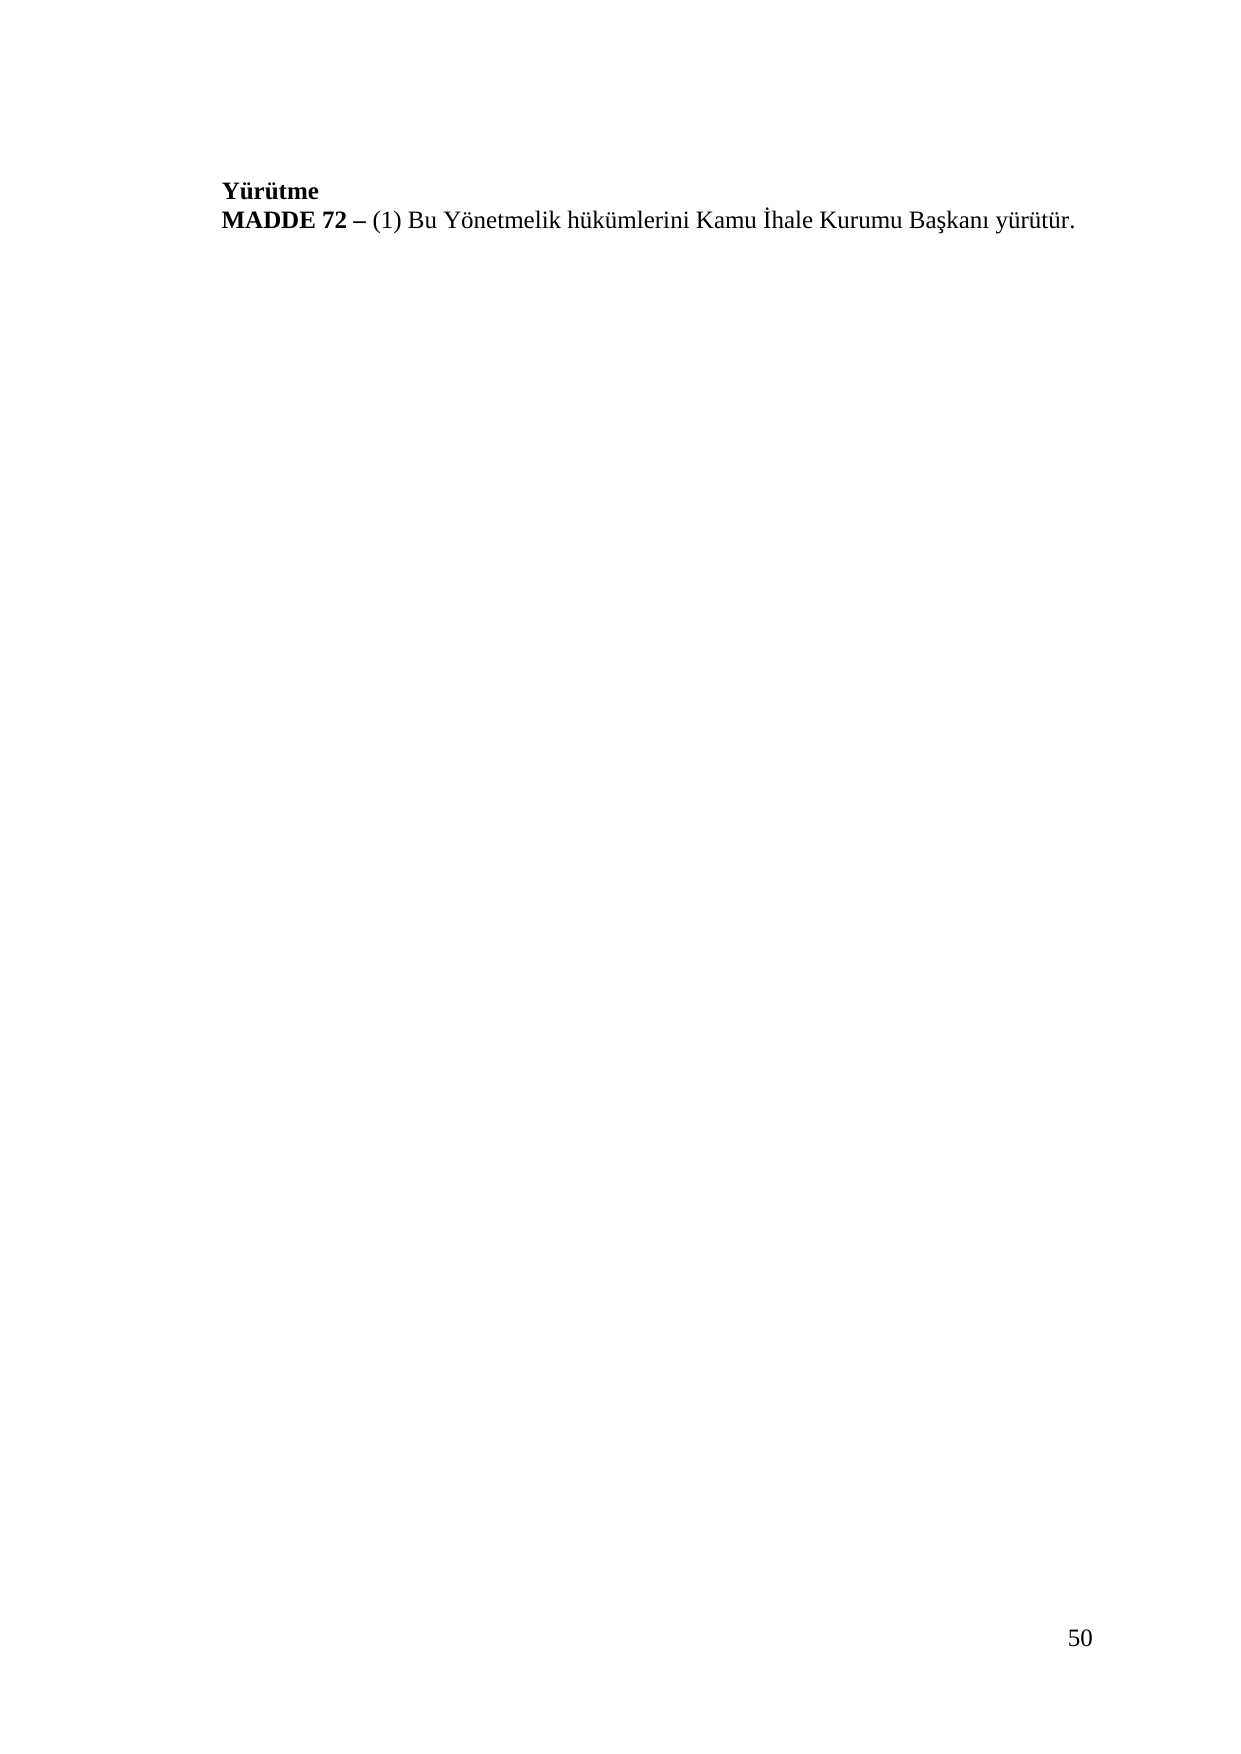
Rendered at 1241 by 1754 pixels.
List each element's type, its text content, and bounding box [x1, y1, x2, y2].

subtitle Yürütme [148, 176, 1092, 205]
text MADDE 72 – (1) Bu Yönetmelik hükümlerini Kamu İhale Kurumu Başkanı yürütür. [148, 205, 1092, 234]
